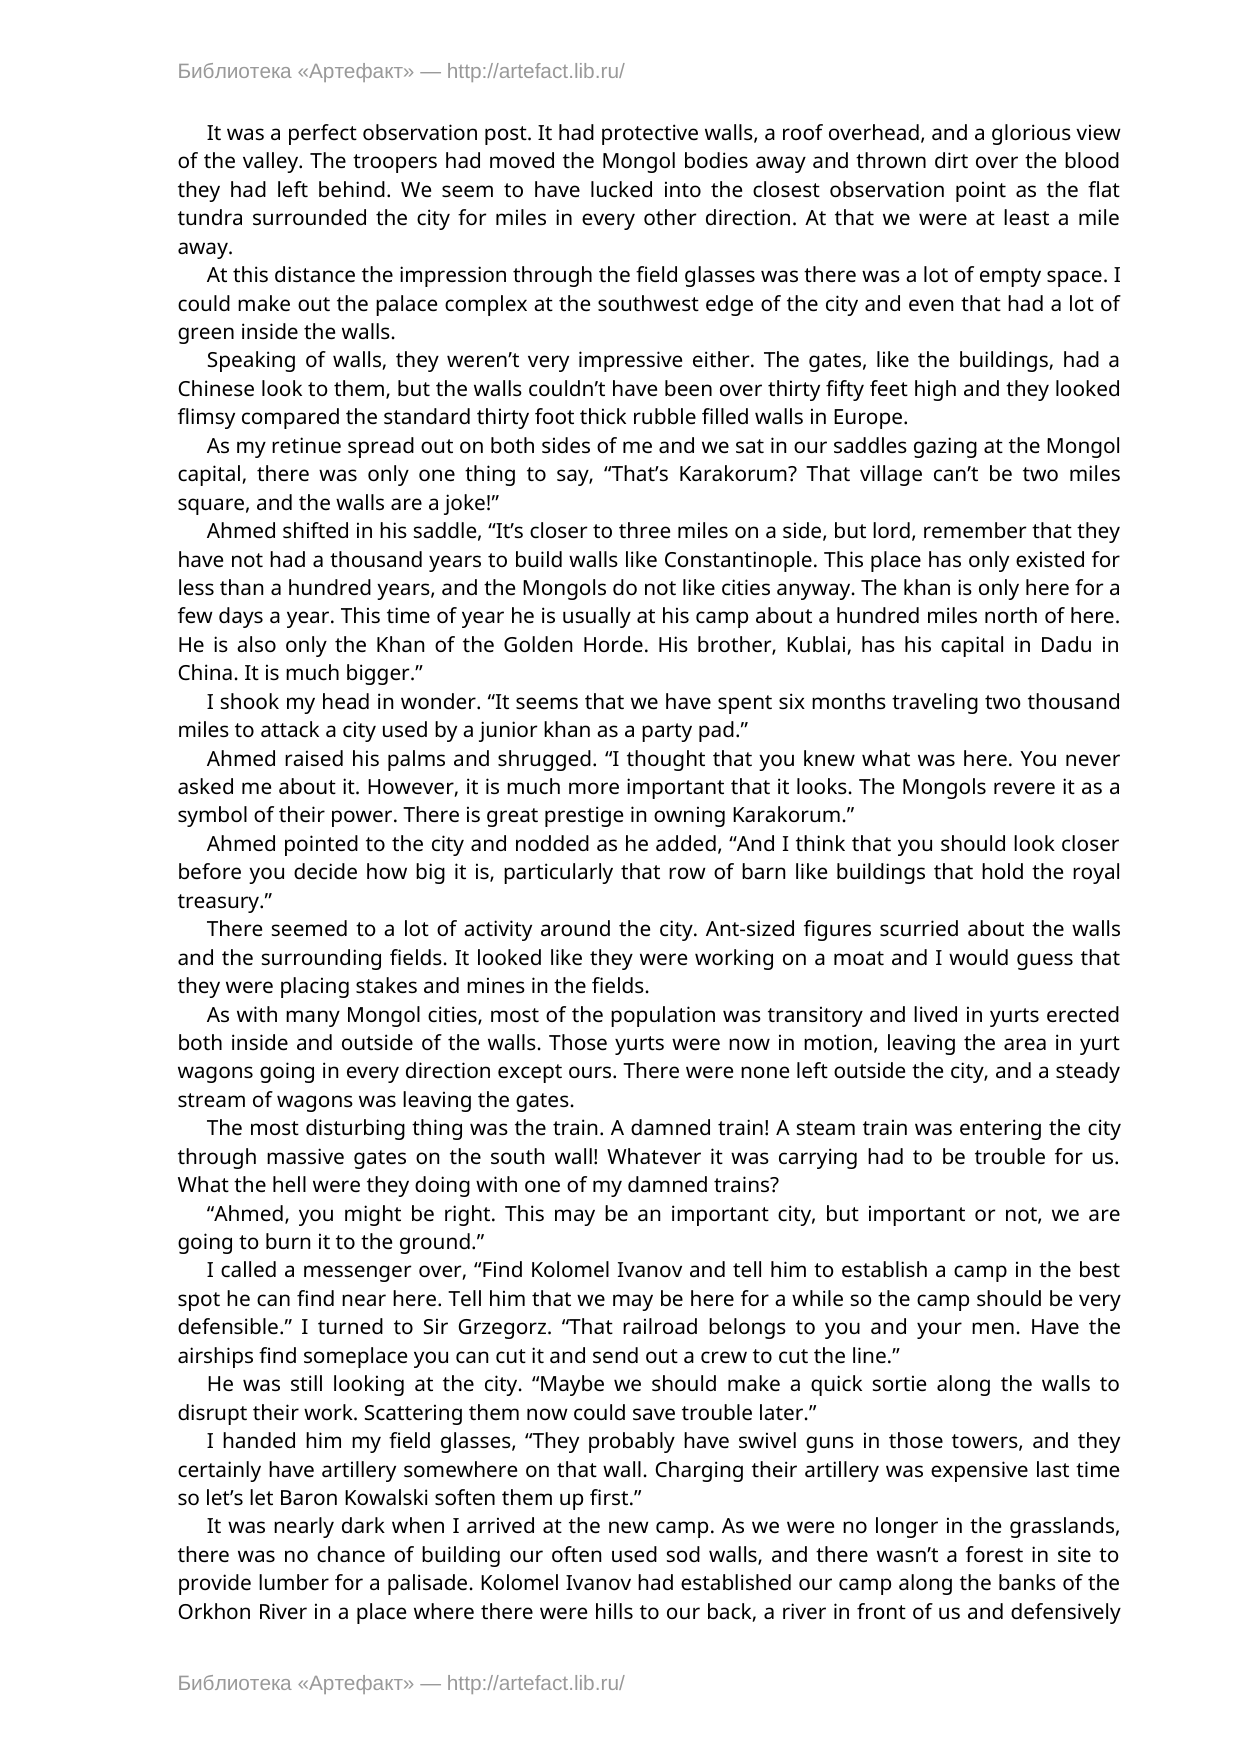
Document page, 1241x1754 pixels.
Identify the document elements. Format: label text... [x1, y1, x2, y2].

text As with many Mongol cities, most of the population was transitory and lived in yurts erected both inside and outside of the walls. Those yurts were now in motion, leaving the area in yurt wagons going in every direction except ours. There were none left outside the city, and a steady stream of wagons was leaving the gates. [177, 1000, 1122, 1113]
text I called a messenger over, “Find Kolomel Ivanov and tell him to establish a camp in the best spot he can find near here. Tell him that we may be here for a while so the camp should be very defensible.” I turned to Sir Grzegorz. “That railroad belongs to you and your men. Have the airships find someplace you can cut it and send out a crew to cut the line.” [177, 1256, 1122, 1369]
text Ahmed raised his palms and shrugged. “I thought that you knew what was here. You never asked me about it. However, it is much more important that it looks. The Mongols revere it as a symbol of their power. There is great prestige in owning Karakorum.” [177, 744, 1122, 829]
text I shook my head in wonder. “It seems that we have spent six months traveling two thousand miles to attack a city used by a junior khan as a party pad.” [177, 687, 1122, 744]
text There seemed to a lot of activity around the city. Ant-sized figures scurried about the walls and the surrounding fields. It looked like they were working on a moat and I would guess that they were placing stakes and mines in the fields. [177, 914, 1122, 1000]
text He was still looking at the city. “Maybe we should make a quick sortie along the walls to disrupt their work. Scattering them now could save trouble later.” [177, 1369, 1122, 1426]
text Ahmed shifted in his saddle, “It’s closer to three miles on a side, but lord, remember that they have not had a thousand years to build walls like Constantinople. This place has only existed for less than a hundred years, and the Mongols do not like cities anyway. The khan is only here for a few days a year. This time of year he is usually at his camp about a hundred miles north of here. He is also only the Khan of the Golden Horde. His brother, Kublai, has his capital in Dadu in China. It is much bigger.” [177, 516, 1122, 687]
text The most disturbing thing was the train. A damned train! A steam train was entering the city through massive gates on the south wall! Whatever it was carrying had to be trouble for us. What the hell were they doing with one of my damned trains? [177, 1113, 1122, 1199]
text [177, 1512, 1122, 1625]
text I handed him my field glasses, “They probably have swivel guns in those towers, and they certainly have artillery somewhere on that wall. Charging their artillery was expensive last time so let’s let Baron Kowalski soften them up first.” [177, 1426, 1122, 1512]
text “Ahmed, you might be right. This may be an important city, but important or not, we are going to burn it to the ground.” [177, 1199, 1122, 1256]
text As my retinue spread out on both sides of me and we sat in our saddles gazing at the Mongol capital, there was only one thing to say, “That’s Karakorum? That village can’t be two miles square, and the walls are a joke!” [177, 431, 1122, 516]
text Speaking of walls, they weren’t very impressive either. The gates, like the buildings, had a Chinese look to them, but the walls couldn’t have been over thirty fifty feet high and they looked flimsy compared the standard thirty foot thick rubble filled walls in Europe. [177, 346, 1122, 431]
text At this distance the impression through the field glasses was there was a lot of empty space. I could make out the palace complex at the southwest edge of the city and even that had a lot of green inside the walls. [177, 260, 1122, 346]
text It was a perfect observation post. It had protective walls, a roof overhead, and a glorious view of the valley. The troopers had moved the Mongol bodies away and thrown dirt over the blood they had left behind. We seem to have lucked into the closest observation point as the flat tundra surrounded the city for miles in every other direction. At that we were at least a mile away. [177, 118, 1122, 260]
text Ahmed pointed to the city and nodded as he added, “And I think that you should look closer before you decide how big it is, particularly that row of barn like buildings that hold the royal treasury.” [177, 829, 1122, 914]
